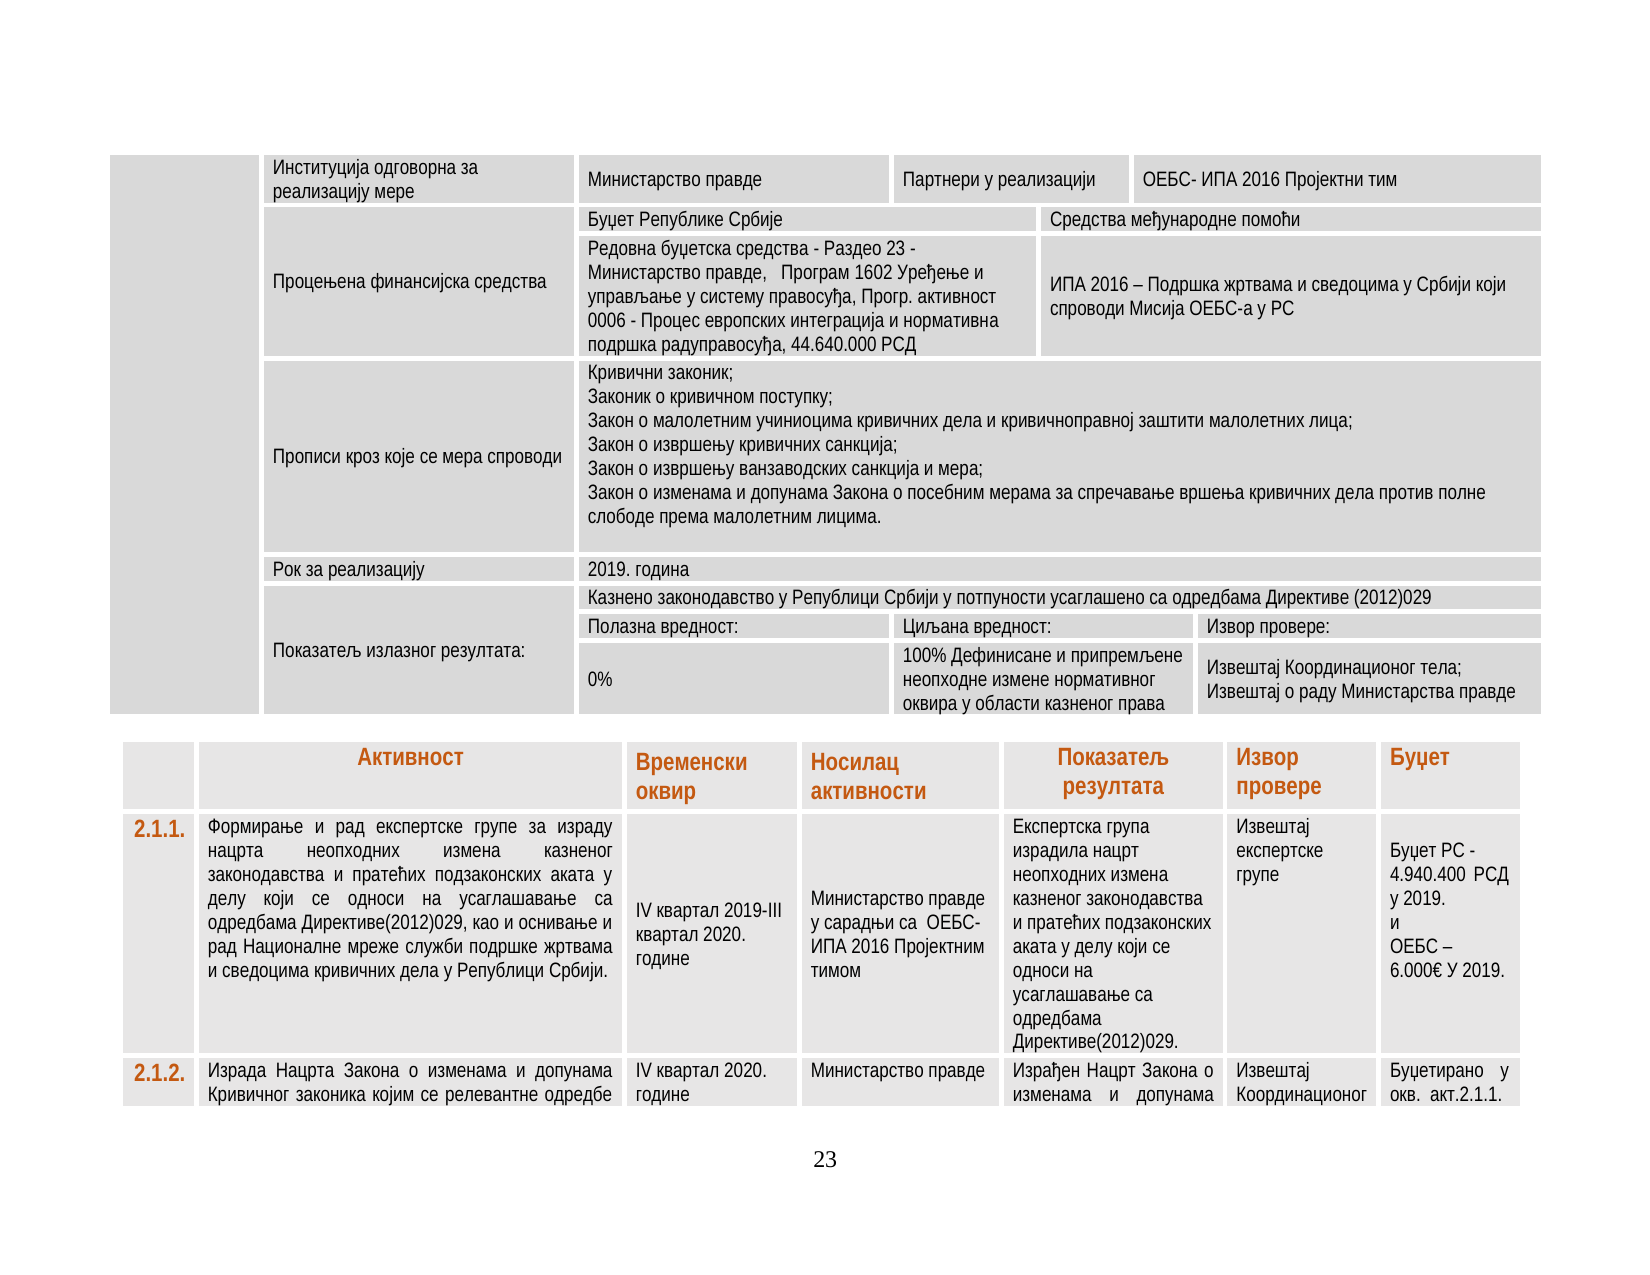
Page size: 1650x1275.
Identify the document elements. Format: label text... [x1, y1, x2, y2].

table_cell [1227, 1058, 1376, 1106]
table_cell 100% Дефинисане и припремљене неопходне измене нормативног оквира у области казненог права [894, 643, 1193, 714]
table_cell Извештај експертске групе [1227, 814, 1376, 1053]
table_cell Кривични законик; Законик о кривичном поступку; Закон о малолетним учиниоцима кривичних дела и кривичноправној заштити малолетних лица; Закон о извршењу кривичних санкција; Закон о извршењу ванзаводских санкција и мера; Закон о изменама и допунама Закона о посебним мерама за спречавање вршења кривичних дела против полне слободе према малолетним лицима. [579, 361, 1541, 552]
table_header Извор провере [1227, 742, 1376, 809]
table_cell Формирање и рад експертске групе за израду нацрта неопходних измена казненог законодавства и пратећих подзаконских аката у делу који се односи на усаглашавање са одредбама Директиве(2012)029, као и оснивање и рад Националне мреже служби подршке жртвама и сведоцима кривичних дела у Републици Србији. [199, 814, 622, 1053]
table_cell Полазна вредност: [579, 614, 889, 638]
table_cell Показатељ излазног резултата: [264, 586, 574, 714]
table_cell Циљана вредност: [894, 614, 1193, 638]
table_cell Министарство правде [579, 155, 889, 203]
table_cell Процењена финансијска средства [264, 207, 574, 356]
table_cell ОЕБС- ИПА 2016 Пројектни тим [1134, 155, 1541, 203]
table_cell Буџет РС - 4.940.400 РСД у 2019. и ОЕБС – 6.000€ У 2019. [1381, 814, 1520, 1053]
table_header Буџет [1381, 742, 1520, 809]
table_header Временски оквир [627, 742, 797, 809]
table_header [123, 742, 194, 809]
table_cell ИПА 2016 – Подршка жртвама и сведоцима у Србији који спроводи Мисија ОЕБС-а у РС [1041, 236, 1541, 356]
table_cell Министарство правде у сарадњи са ОЕБС- ИПА 2016 Пројектним тимом [802, 814, 999, 1053]
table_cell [1381, 1058, 1520, 1106]
table_cell Министарство правде [802, 1058, 999, 1106]
table_cell Казнено законодавство у Републици Србији у потпуности усаглашено са одредбама Директиве (2012)029 [579, 586, 1541, 609]
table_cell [199, 1058, 622, 1106]
table_cell Институција одговорна за реализацију мере [264, 155, 574, 203]
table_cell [1004, 1058, 1223, 1106]
table_header Носилац активности [802, 742, 999, 809]
table_cell Прописи кроз које се мера спроводи [264, 361, 574, 552]
table_header Активност [199, 742, 622, 809]
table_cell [627, 1058, 797, 1106]
table_cell 0% [579, 643, 889, 714]
table_header Показатељ резултата [1004, 742, 1223, 809]
table_cell Извештај Координационог тела; Извештај о раду Министарства правде [1198, 643, 1541, 714]
table_cell Рок за реализацију [264, 557, 574, 581]
table_cell Буџет Републике Србије [579, 207, 1036, 231]
table_cell Извор провере: [1198, 614, 1541, 638]
table_cell Партнери у реализацији [894, 155, 1129, 203]
table_cell 2.1.2. [123, 1058, 194, 1106]
table_cell 2019. година [579, 557, 1541, 581]
table_cell Средства међународне помоћи [1041, 207, 1541, 231]
table_cell Редовна буџетска средства - Раздео 23 -Министарство правде, Програм 1602 Уређење и управљање у систему правосуђа, Прогр. активност 0006 - Процес европских интеграција и нормативнa подршка радуправосуђа, 44.640.000 РСД [579, 236, 1036, 356]
table_cell Експертска група израдила нацрт неопходних измена казненог законодавства и пратећих подзаконских аката у делу који се односи на усаглашавање са одредбама Директиве(2012)029. [1004, 814, 1223, 1053]
table_cell 2.1.1. [123, 814, 194, 1053]
table_cell IV квартал 2019-III квартал 2020. године [627, 814, 797, 1053]
